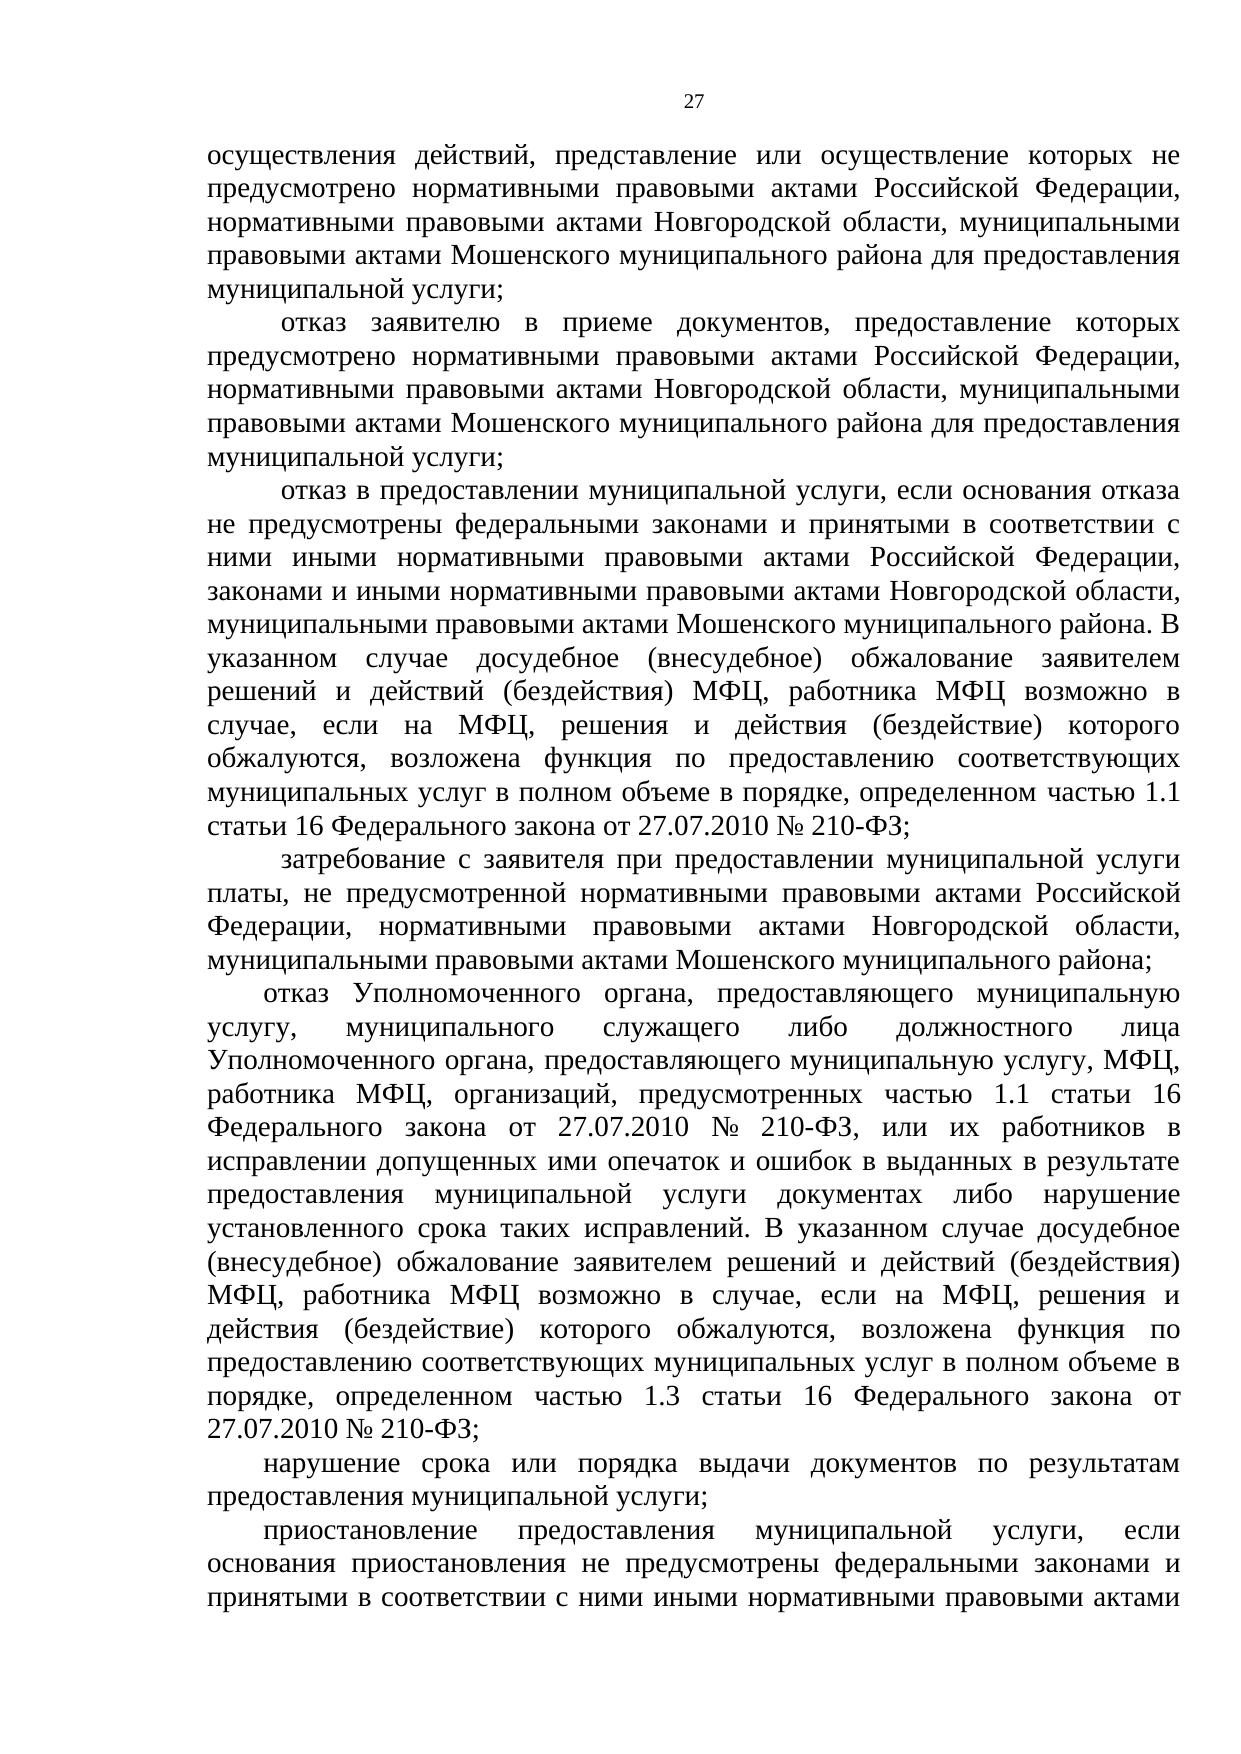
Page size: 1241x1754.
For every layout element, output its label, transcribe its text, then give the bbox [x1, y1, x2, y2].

text нарушение срока или порядка выдачи документов по результатам предоставления муниципальной услуги; [207, 1445, 1181, 1512]
text затребование с заявителя при предоставлении муниципальной услуги платы, не предусмотренной нормативными правовыми актами Российской Федерации, нормативными правовыми актами Новгородской области, муниципальными правовыми актами Мошенского муниципального района; [207, 841, 1181, 975]
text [207, 137, 1181, 304]
text отказ в предоставлении муниципальной услуги, если основания отказа не предусмотрены федеральными законами и принятыми в соответствии с ними иными нормативными правовыми актами Российской Федерации, законами и иными нормативными правовыми актами Новгородской области, муниципальными правовыми актами Мошенского муниципального района. В указанном случае досудебное (внесудебное) обжалование заявителем решений и действий (бездействия) МФЦ, работника МФЦ возможно в случае, если на МФЦ, решения и действия (бездействие) которого обжалуются, возложена функция по предоставлению соответствующих муниципальных услуг в полном объеме в порядке, определенном частью 1.1 статьи 16 Федерального закона от 27.07.2010 № 210-ФЗ; [207, 472, 1181, 841]
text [207, 1512, 1181, 1613]
text отказ заявителю в приеме документов, предоставление которых предусмотрено нормативными правовыми актами Российской Федерации, нормативными правовыми актами Новгородской области, муниципальными правовыми актами Мошенского муниципального района для предоставления муниципальной услуги; [207, 304, 1181, 472]
text отказ Уполномоченного органа, предоставляющего муниципальную услугу, муниципального служащего либо должностного лица Уполномоченного органа, предоставляющего муниципальную услугу, МФЦ, работника МФЦ, организаций, предусмотренных частью 1.1 статьи 16 Федерального закона от 27.07.2010 № 210-ФЗ, или их работников в исправлении допущенных ими опечаток и ошибок в выданных в результате предоставления муниципальной услуги документах либо нарушение установленного срока таких исправлений. В указанном случае досудебное (внесудебное) обжалование заявителем решений и действий (бездействия) МФЦ, работника МФЦ возможно в случае, если на МФЦ, решения и действия (бездействие) которого обжалуются, возложена функция по предоставлению соответствующих муниципальных услуг в полном объеме в порядке, определенном частью 1.3 статьи 16 Федерального закона от 27.07.2010 № 210-ФЗ; [207, 975, 1181, 1445]
